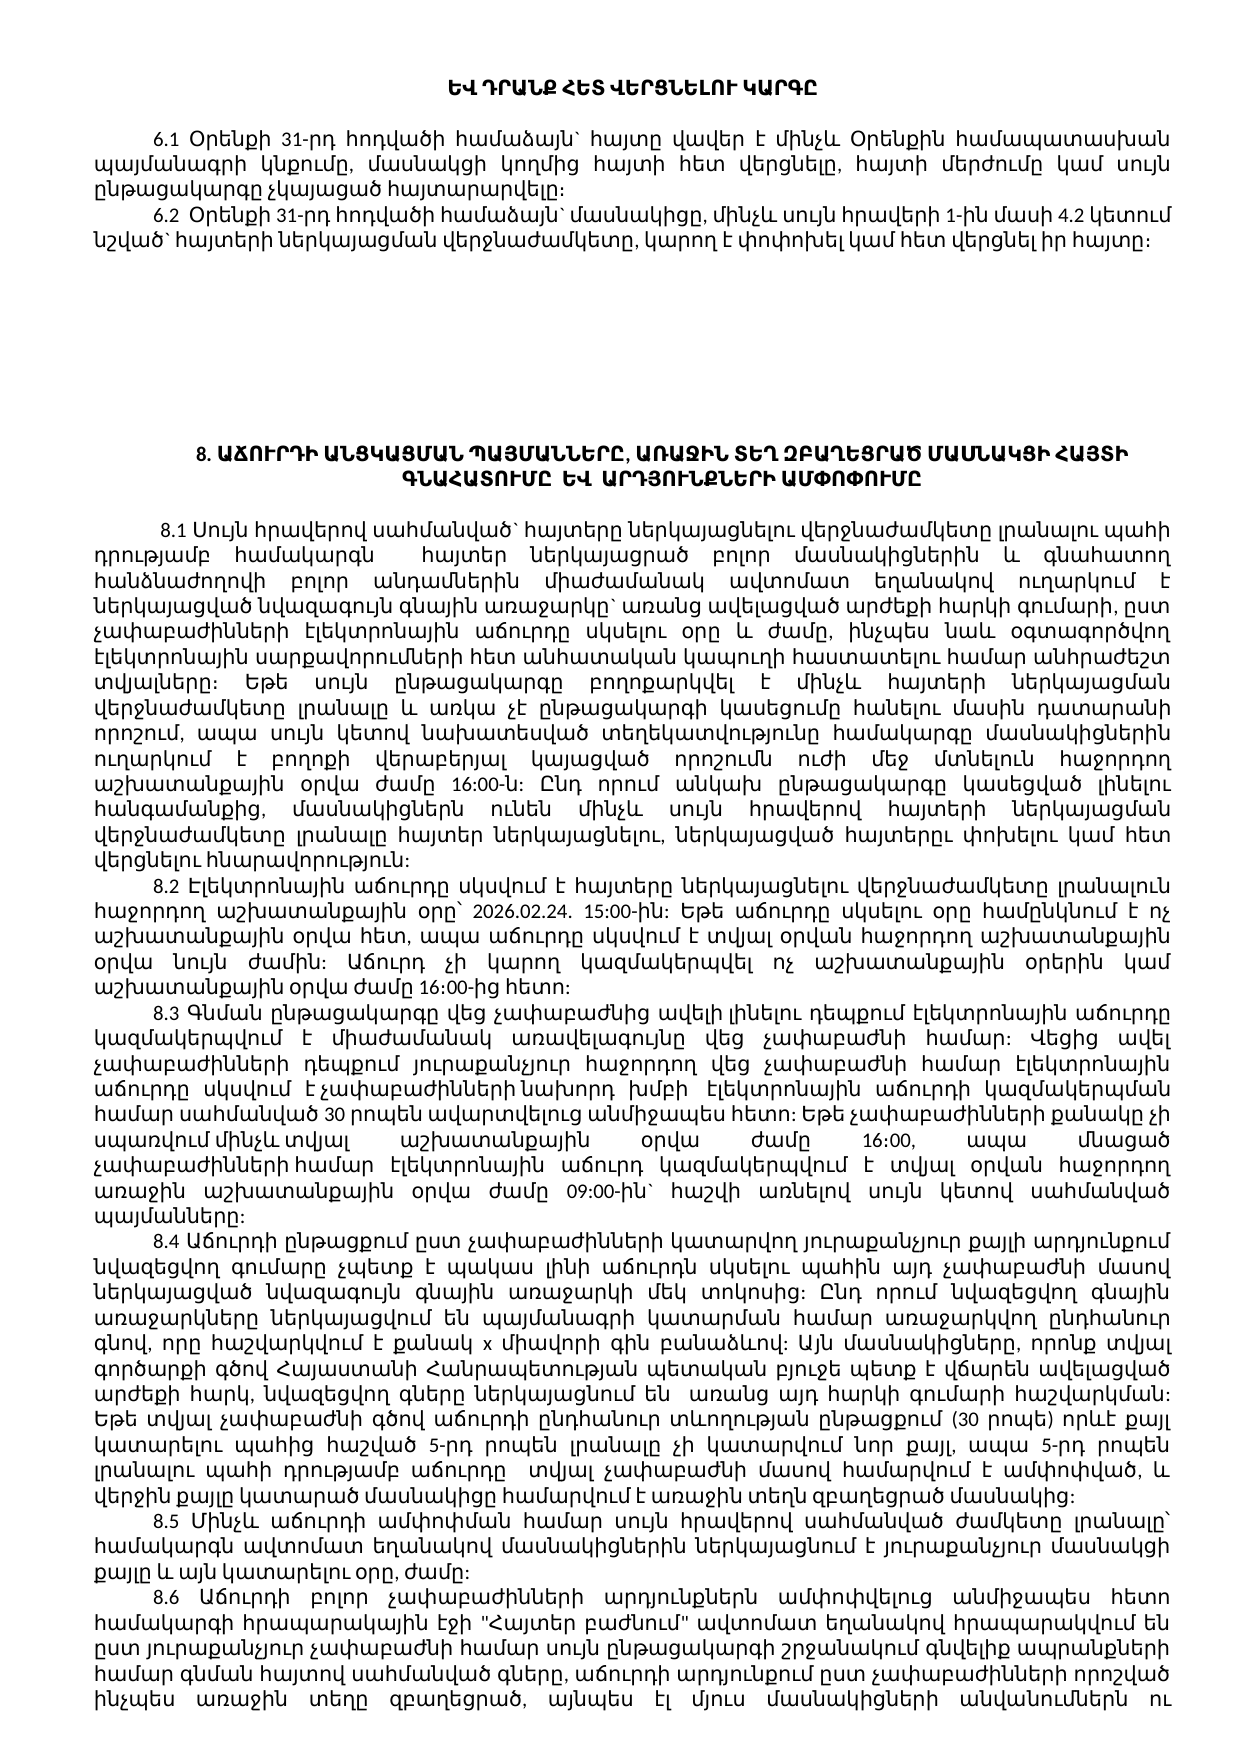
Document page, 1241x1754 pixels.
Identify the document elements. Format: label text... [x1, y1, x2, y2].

text ԵՎ ԴՐԱՆՔ ՀԵՏ ՎԵՐՑՆԵԼՈՒ ԿԱՐԳԸ [94, 75, 1171, 100]
text ԳՆԱՀԱՏՈՒՄԸ ԵՎ ԱՐԴՅՈՒՆՔՆԵՐԻ ԱՄՓՈՓՈՒՄԸ [94, 466, 1171, 492]
text 6.1 Օրենքի 31-րդ հոդվածի համաձայն` հայտը վավեր է մինչև Օրենքին համապատասխան պայմանագրի կնքումը, մասնակցի կողմից հայտի հետ վերցնելը, հայտի մերժումը կամ սույն ընթացակարգը չկայացած հայտարարվելը։ [94, 126, 1171, 202]
text 8.4 Աճուրդի ընթացքում ըստ չափաբաժինների կատարվող յուրաքանչյուր քայլի արդյունքում նվազեցվող գումարը չպետք է պակաս լինի աճուրդն սկսելու պահին այդ չափաբաժնի մասով ներկայացված նվազագույն գնային առաջարկի մեկ տոկոսից: Ընդ որում նվազեցվող գնային առաջարկները ներկայացվում են պայմանագրի կատարման համար առաջարկվող ընդհանուր գնով, որը հաշվարկվում է քանակ x միավորի գին բանաձևով: Այն մասնակիցները, որոնք տվյալ գործարքի գծով Հայաստանի Հանրապետության պետական բյուջե պետք է վճարեն ավելացված արժեքի հարկ, նվազեցվող գները ներկայացնում են առանց այդ հարկի գումարի հաշվարկման: Եթե տվյալ չափաբաժնի գծով աճուրդի ընդհանուր տևողության ընթացքում (30 րոպե) որևէ քայլ կատարելու պահից հաշված 5-րդ րոպեն լրանալը չի կատարվում նոր քայլ, ապա 5-րդ րոպեն լրանալու պահի դրությամբ աճուրդը տվյալ չափաբաժնի մասով համարվում է ամփոփված, և վերջին քայլը կատարած մասնակիցը համարվում է առաջին տեղն զբաղեցրած մասնակից: [94, 1229, 1171, 1508]
text 8.2 Էլեկտրոնային աճուրդը սկսվում է հայտերը ներկայացնելու վերջնաժամկետը լրանալուն հաջորդող աշխատանքային օրը՝ 2026.02.24. 15:00 -ին: Եթե աճուրդը սկսելու օրը համընկնում է ոչ աշխատանքային օրվա հետ, ապա աճուրդը սկսվում է տվյալ օրվան հաջորդող աշխատանքային օրվա նույն ժամին: Աճուրդ չի կարող կազմակերպվել ոչ աշխատանքային օրերին կամ աշխատանքային օրվա ժամը 16։00-ից հետո: [94, 873, 1171, 1000]
text 6.2 Օրենքի 31-րդ հոդվածի համաձայն` մասնակիցը, մինչև սույն հրավերի 1-ին մասի 4.2 կետում նշված` հայտերի ներկայացման վերջնաժամկետը, կարող է փոփոխել կամ հետ վերցնել իր հայտը։ [94, 202, 1171, 253]
text 8.3 Գնման ընթացակարգը վեց չափաբաժնից ավելի լինելու դեպքում էլեկտրոնային աճուրդը կազմակերպվում է միաժամանակ առավելագույնը վեց չափաբաժնի համար: Վեցից ավել չափաբաժինների դեպքում յուրաքանչյուր հաջորդող վեց չափաբաժնի համար էլեկտրոնային աճուրդը սկսվում է չափաբաժինների նախորդ խմբի էլեկտրոնային աճուրդի կազմակերպման համար սահմանված 30 րոպեն ավարտվելուց անմիջապես հետո: Եթե չափաբաժինների քանակը չի սպառվում մինչև տվյալ աշխատանքային օրվա ժամը 16։00, ապա մնացած չափաբաժինների համար էլեկտրոնային աճուրդ կազմակերպվում է տվյալ օրվան հաջորդող առաջին աշխատանքային օրվա ժամը 09:00-ին` հաշվի առնելով սույն կետով սահմանված պայմանները: [94, 1000, 1171, 1229]
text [94, 1584, 1171, 1712]
text 8.1 Սույն հրավերով սահմանված` հայտերը ներկայացնելու վերջնաժամկետը լրանալու պահի դրությամբ համակարգն հայտեր ներկայացրած բոլոր մասնակիցներին և գնահատող հանձնաժողովի բոլոր անդամներին միաժամանակ ավտոմատ եղանակով ուղարկում է ներկայացված նվազագույն գնային առաջարկը` առանց ավելացված արժեքի հարկի գումարի, ըստ չափաբաժինների էլեկտրոնային աճուրդը սկսելու օրը և ժամը, ինչպես նաև օգտագործվող էլեկտրոնային սարքավորումների հետ անհատական կապուղի հաստատելու համար անհրաժեշտ տվյալները։ Եթե սույն ընթացակարգը բողոքարկվել է մինչև հայտերի ներկայացման վերջնաժամկետը լրանալը և առկա չէ ընթացակարգի կասեցումը հանելու մասին դատարանի որոշում, ապա սույն կետով նախատեսված տեղեկատվությունը համակարգը մասնակիցներին ուղարկում է բողոքի վերաբերյալ կայացված որոշումն ուժի մեջ մտնելուն հաջորդող աշխատանքային օրվա ժամը 16:00-ն: Ընդ որում անկախ ընթացակարգը կասեցված լինելու հանգամանքից, մասնակիցներն ունեն մինչև սույն հրավերով հայտերի ներկայացման վերջնաժամկետը լրանալը հայտեր ներկայացնելու, ներկայացված հայտերըւ փոխելու կամ հետ վերցնելու հնարավորություն: [94, 517, 1171, 873]
text 8. ԱՃՈՒՐԴԻ ԱՆՑԿԱՑՄԱՆ ՊԱՅՄԱՆՆԵՐԸ, ԱՌԱՋԻՆ ՏԵՂ ԶԲԱՂԵՑՐԱԾ ՄԱՍՆԱԿՑԻ ՀԱՅՏԻ [94, 441, 1171, 466]
text 8.5 Մինչև աճուրդի ամփոփման համար սույն հրավերով սահմանված ժամկետը լրանալը՝ համակարգն ավտոմատ եղանակով մասնակիցներին ներկայացնում է յուրաքանչյուր մասնակցի քայլը և այն կատարելու օրը, ժամը: [94, 1508, 1171, 1584]
